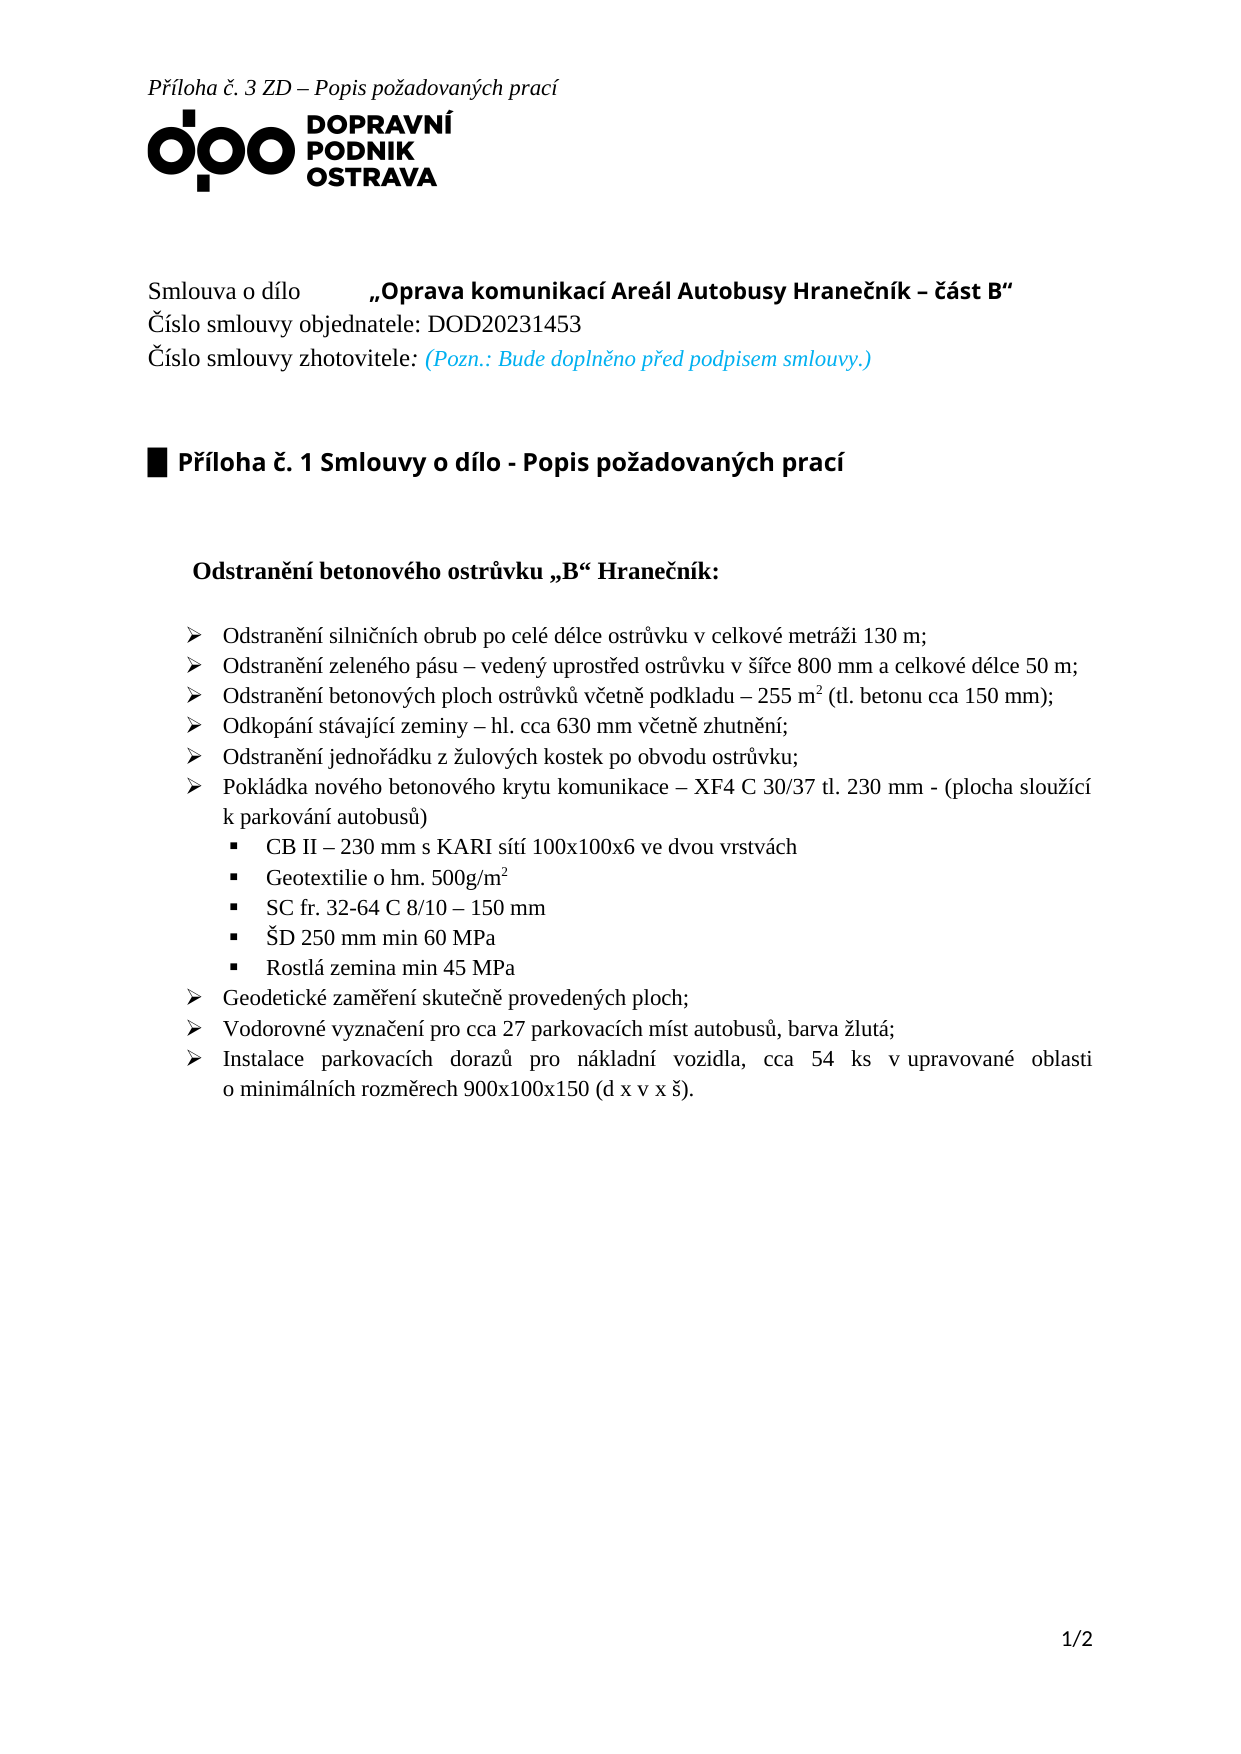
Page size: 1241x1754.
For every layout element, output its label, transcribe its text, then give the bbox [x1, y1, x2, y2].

list ŠD 250 mm min 60 MPa [228, 924, 1093, 950]
subtitle Příloha č. 1 Smlouvy o dílo - Popis požadovaných prací [148, 447, 1093, 478]
text Číslo smlouvy zhotovitele: (Pozn.: Bude doplněno před podpisem smlouvy.) [148, 343, 1093, 372]
list Rostlá zemina min 45 MPa [228, 954, 1093, 981]
list Instalace parkovacích dorazů pro nákladní vozidla, cca 54 ks v upravované oblasti o minimálních rozměrech 900x100x150 (d x v x š). [185, 1045, 1093, 1101]
list SC fr. 32-64 C 8/10 – 150 mm [228, 894, 1093, 920]
list Odkopání stávající zeminy – hl. cca 630 mm včetně zhutnění; [185, 712, 1093, 739]
list Odstranění betonových ploch ostrůvků včetně podkladu – 255 m2 (tl. betonu cca 150 mm); [185, 682, 1093, 709]
list CB II – 230 mm s KARI sítí 100x100x6 ve dvou vrstvách [228, 833, 1093, 860]
list Odstranění zeleného pásu – vedený uprostřed ostrůvku v šířce 800 mm a celkové délce 50 m; [185, 652, 1093, 678]
list Odstranění jednořádku z žulových kostek po obvodu ostrůvku; [185, 743, 1093, 769]
list Odstranění silničních obrub po celé délce ostrůvku v celkové metráži 130 m; [185, 622, 1093, 648]
picture [147, 109, 454, 192]
subtitle Smlouva o dílo „Oprava komunikací Areál Autobusy Hranečník – část B“ [148, 277, 1086, 305]
subtitle Číslo smlouvy objednatele: DOD20231453 [148, 311, 1086, 337]
list Geodetické zaměření skutečně provedených ploch; [185, 984, 1093, 1011]
list Geotextilie o hm. 500g/m2 [228, 863, 1093, 890]
list Odstranění betonového ostrůvku „B“ Hranečník: [192, 556, 1093, 584]
list Vodorovné vyznačení pro cca 27 parkovacích míst autobusů, barva žlutá; [185, 1014, 1093, 1041]
list Pokládka nového betonového krytu komunikace – XF4 C 30/37 tl. 230 mm - (plocha sloužící k parkování autobusů) [185, 773, 1093, 829]
